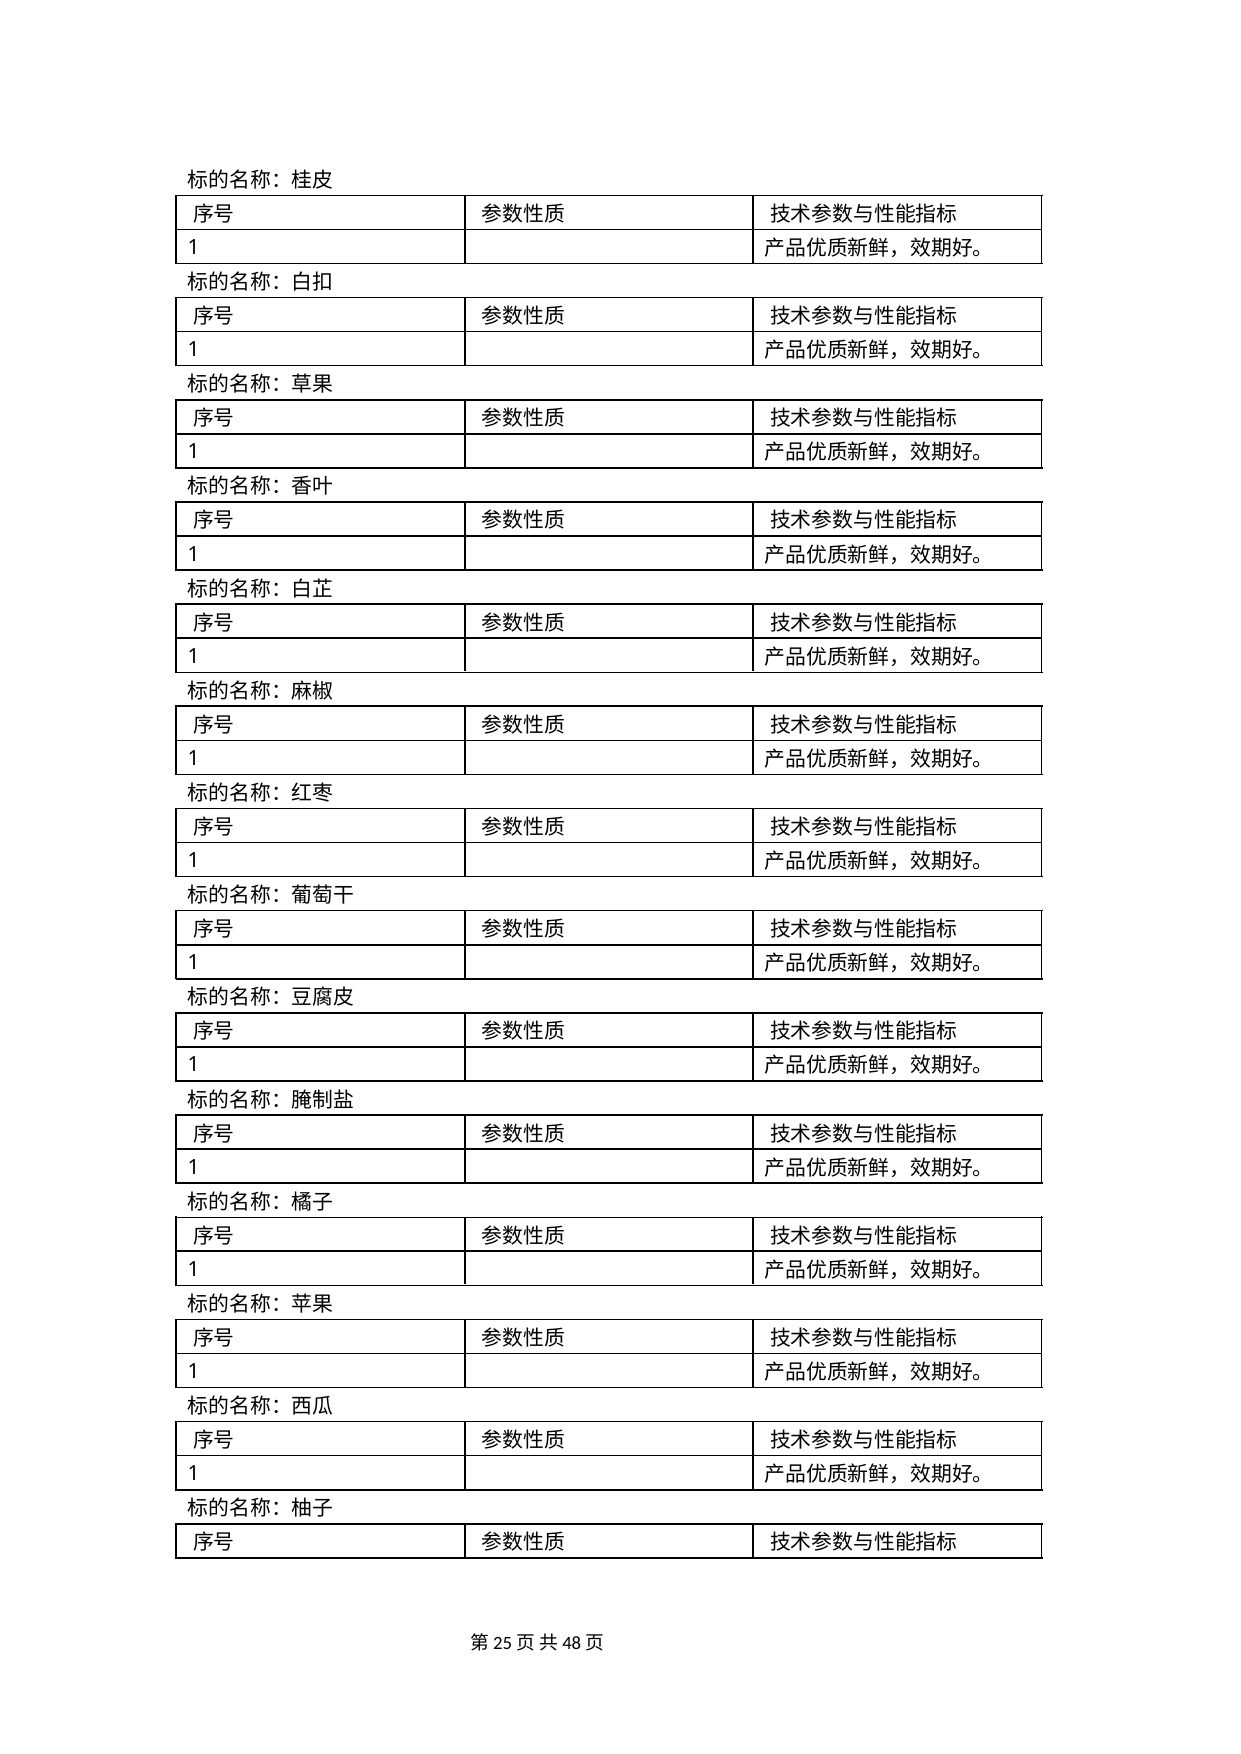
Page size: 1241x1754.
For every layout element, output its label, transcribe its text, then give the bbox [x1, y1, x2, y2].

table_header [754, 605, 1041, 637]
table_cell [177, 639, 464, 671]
text 标的名称：白扣 [187, 264, 1053, 297]
text 标的名称：腌制盐 [187, 1082, 1053, 1114]
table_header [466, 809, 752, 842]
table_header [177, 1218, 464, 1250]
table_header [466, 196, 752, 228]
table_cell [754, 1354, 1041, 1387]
text 标的名称：白芷 [187, 571, 1053, 603]
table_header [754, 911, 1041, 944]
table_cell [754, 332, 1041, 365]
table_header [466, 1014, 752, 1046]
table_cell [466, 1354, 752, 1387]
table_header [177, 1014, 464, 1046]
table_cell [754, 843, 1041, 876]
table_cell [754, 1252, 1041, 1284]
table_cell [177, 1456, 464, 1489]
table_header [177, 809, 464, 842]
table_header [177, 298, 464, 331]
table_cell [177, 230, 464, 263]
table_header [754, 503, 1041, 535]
text 标的名称：麻椒 [187, 673, 1053, 705]
text 标的名称：香叶 [187, 468, 1053, 501]
text 标的名称：红枣 [187, 775, 1053, 808]
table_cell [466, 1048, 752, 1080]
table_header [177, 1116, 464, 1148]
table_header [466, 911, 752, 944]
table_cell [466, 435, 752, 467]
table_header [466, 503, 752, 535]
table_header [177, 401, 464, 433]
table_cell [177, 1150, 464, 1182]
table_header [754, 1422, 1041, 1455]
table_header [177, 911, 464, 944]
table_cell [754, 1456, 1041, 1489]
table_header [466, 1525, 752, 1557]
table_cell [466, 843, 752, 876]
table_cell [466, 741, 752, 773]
text 标的名称：桂皮 [187, 162, 1053, 194]
text 标的名称：橘子 [187, 1184, 1053, 1216]
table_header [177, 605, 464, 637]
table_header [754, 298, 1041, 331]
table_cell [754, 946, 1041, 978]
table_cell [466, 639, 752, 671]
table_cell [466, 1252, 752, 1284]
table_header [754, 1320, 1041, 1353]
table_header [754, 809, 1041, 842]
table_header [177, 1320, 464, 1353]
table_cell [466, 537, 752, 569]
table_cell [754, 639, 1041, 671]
text 标的名称：苹果 [187, 1286, 1053, 1318]
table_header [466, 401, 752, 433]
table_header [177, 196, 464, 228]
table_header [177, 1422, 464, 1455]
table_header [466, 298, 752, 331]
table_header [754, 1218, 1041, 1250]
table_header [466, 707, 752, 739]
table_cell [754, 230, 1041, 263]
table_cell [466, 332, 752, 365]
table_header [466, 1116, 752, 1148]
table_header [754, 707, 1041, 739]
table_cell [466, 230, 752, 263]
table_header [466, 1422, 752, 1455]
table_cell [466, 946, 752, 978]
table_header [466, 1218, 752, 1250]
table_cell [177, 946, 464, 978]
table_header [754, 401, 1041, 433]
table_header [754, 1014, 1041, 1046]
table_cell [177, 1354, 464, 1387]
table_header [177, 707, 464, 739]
text 标的名称：草果 [187, 366, 1053, 399]
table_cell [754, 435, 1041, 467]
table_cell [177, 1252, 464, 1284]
text 标的名称：葡萄干 [187, 877, 1053, 910]
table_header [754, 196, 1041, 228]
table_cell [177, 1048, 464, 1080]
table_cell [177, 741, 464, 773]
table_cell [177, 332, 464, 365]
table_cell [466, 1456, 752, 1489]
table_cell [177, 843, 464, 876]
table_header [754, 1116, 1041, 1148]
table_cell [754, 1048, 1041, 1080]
text 标的名称：柚子 [187, 1490, 1053, 1523]
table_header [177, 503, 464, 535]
text 标的名称：西瓜 [187, 1388, 1053, 1421]
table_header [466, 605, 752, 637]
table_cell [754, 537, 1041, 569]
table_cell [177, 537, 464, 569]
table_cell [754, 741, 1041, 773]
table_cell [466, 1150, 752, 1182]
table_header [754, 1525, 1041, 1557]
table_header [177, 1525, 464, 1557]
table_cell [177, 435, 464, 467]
text 标的名称：豆腐皮 [187, 979, 1053, 1012]
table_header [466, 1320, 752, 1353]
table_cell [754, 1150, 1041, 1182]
